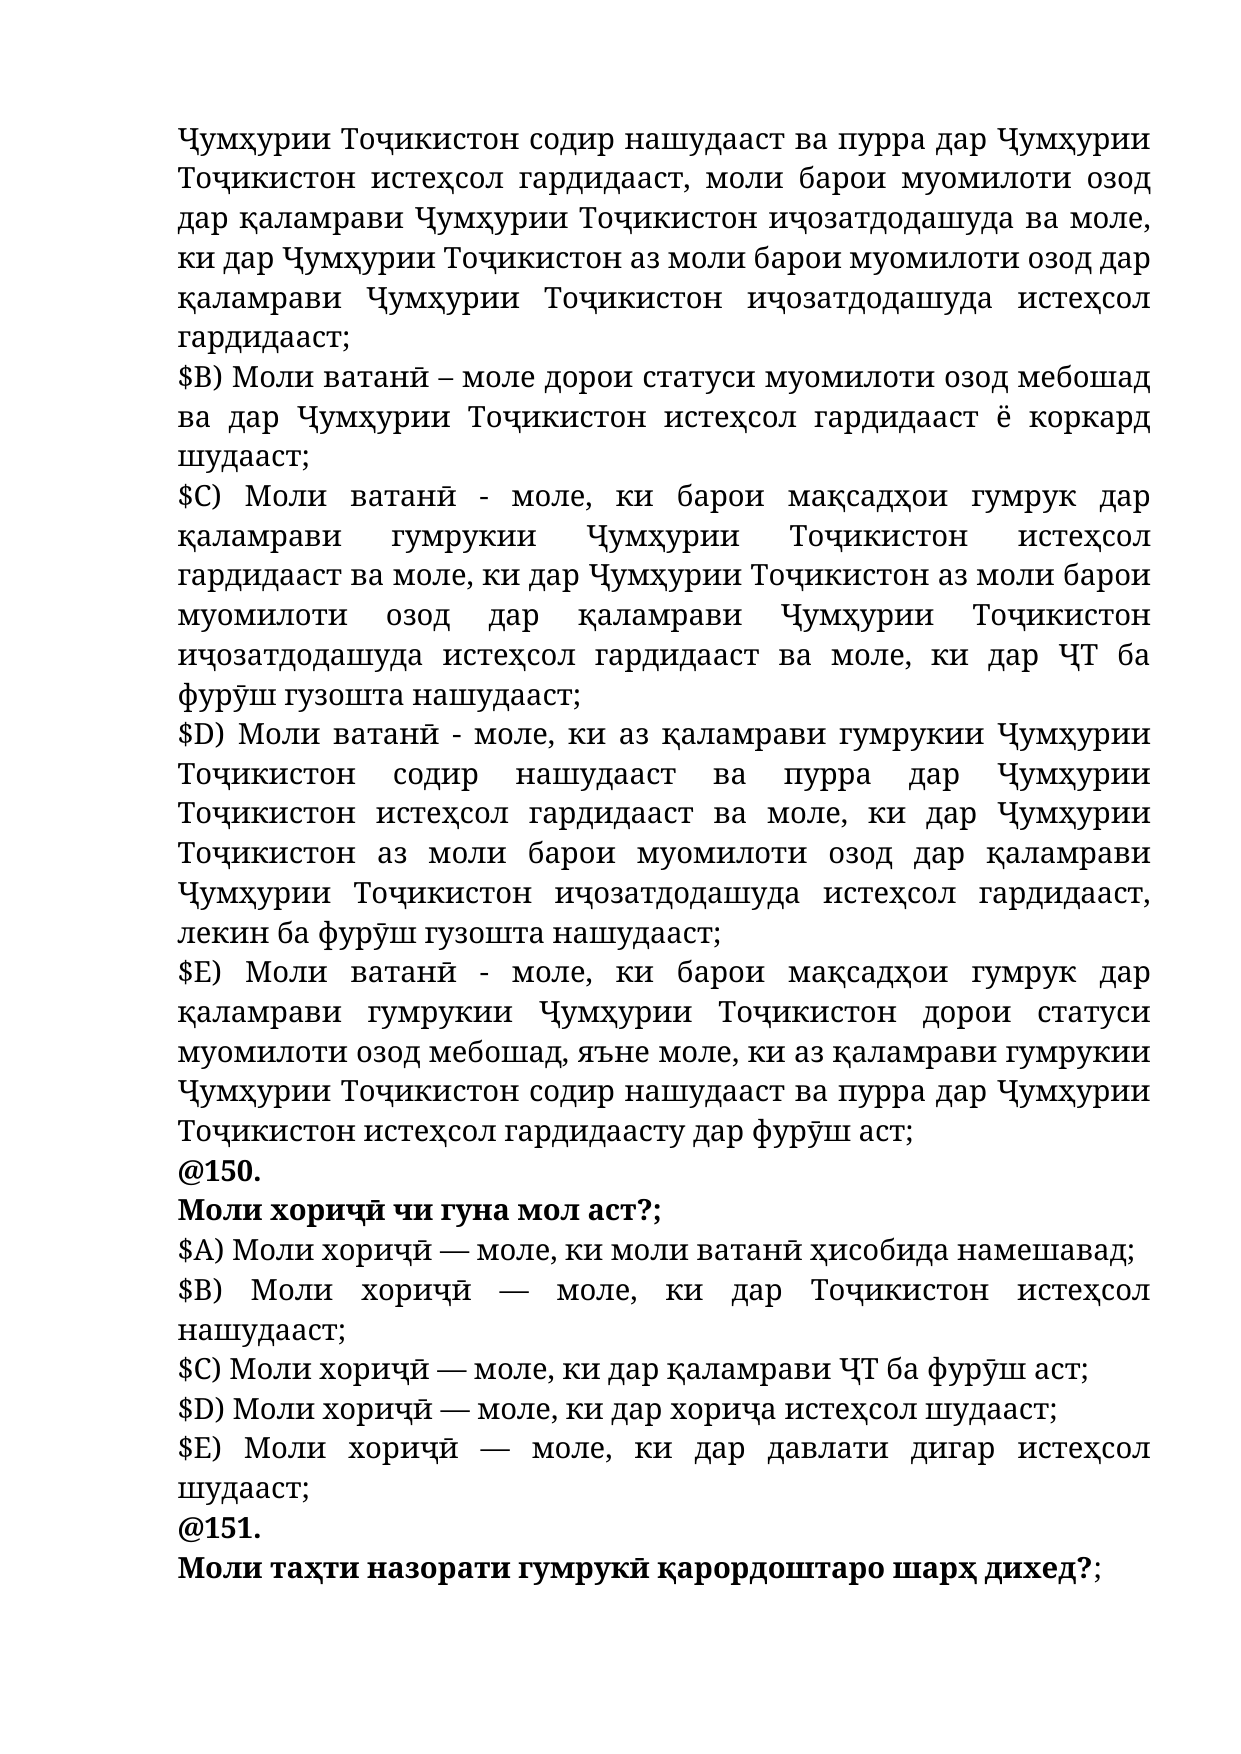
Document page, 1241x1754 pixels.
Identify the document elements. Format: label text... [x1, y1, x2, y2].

text $C) Моли хориҷӣ — моле, ки дар қаламрави ҶТ ба фурӯш аст; [177, 1348, 1152, 1388]
text Моли таҳти назорати гумрукӣ қарордоштаро шарҳ дихед?; [177, 1547, 1152, 1587]
text @150. [177, 1150, 1152, 1190]
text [177, 118, 1152, 356]
text @151. [177, 1507, 1152, 1547]
text $E) Моли хориҷӣ — моле, ки дар давлати дигар истеҳсол шудааст; [177, 1428, 1152, 1507]
text Моли хориҷӣ чи гуна мол аст?; [177, 1190, 1152, 1229]
text $D) Моли ватанӣ - моле, ки аз қаламрави гумрукии Ҷумҳурии Тоҷикистон содир нашудааст ва пурра дар Ҷумҳурии Тоҷикистон истеҳсол гардидааст ва моле, ки дар Ҷумҳурии Тоҷикистон аз моли барои муомилоти озод дар қаламрави Ҷумҳурии Тоҷикистон иҷозатдодашуда истеҳсол гардидааст, лекин ба фурӯш гузошта нашудааст; [177, 713, 1152, 952]
text $B) Моли ватанӣ – моле дорои статуси муомилоти озод мебошад ва дар Ҷумҳурии Тоҷикистон истеҳсол гардидааст ё коркард шудааст; [177, 356, 1152, 475]
text $C) Моли ватанӣ - моле, ки барои мақсадҳои гумрук дар қаламрави гумрукии Ҷумҳурии Тоҷикистон истеҳсол гардидааст ва моле, ки дар Ҷумҳурии Тоҷикистон аз моли барои муомилоти озод дар қаламрави Ҷумҳурии Тоҷикистон иҷозатдодашуда истеҳсол гардидааст ва моле, ки дар ҶТ ба фурӯш гузошта нашудааст; [177, 475, 1152, 713]
text $E) Моли ватанӣ - моле, ки барои мақсадҳои гумрук дар қаламрави гумрукии Ҷумҳурии Тоҷикистон дорои статуси муомилоти озод мебошад, яъне моле, ки аз қаламрави гумрукии Ҷумҳурии Тоҷикистон содир нашудааст ва пурра дар Ҷумҳурии Тоҷикистон истеҳсол гардидаасту дар фурӯш аст; [177, 952, 1152, 1150]
text $B) Моли хориҷӣ — моле, ки дар Тоҷикистон истеҳсол нашудааст; [177, 1269, 1152, 1348]
text $D) Моли хориҷӣ — моле, ки дар хориҷа истеҳсол шудааст; [177, 1388, 1152, 1428]
text $A) Моли хориҷӣ — моле, ки моли ватанӣ ҳисобида намешавад; [177, 1229, 1152, 1269]
